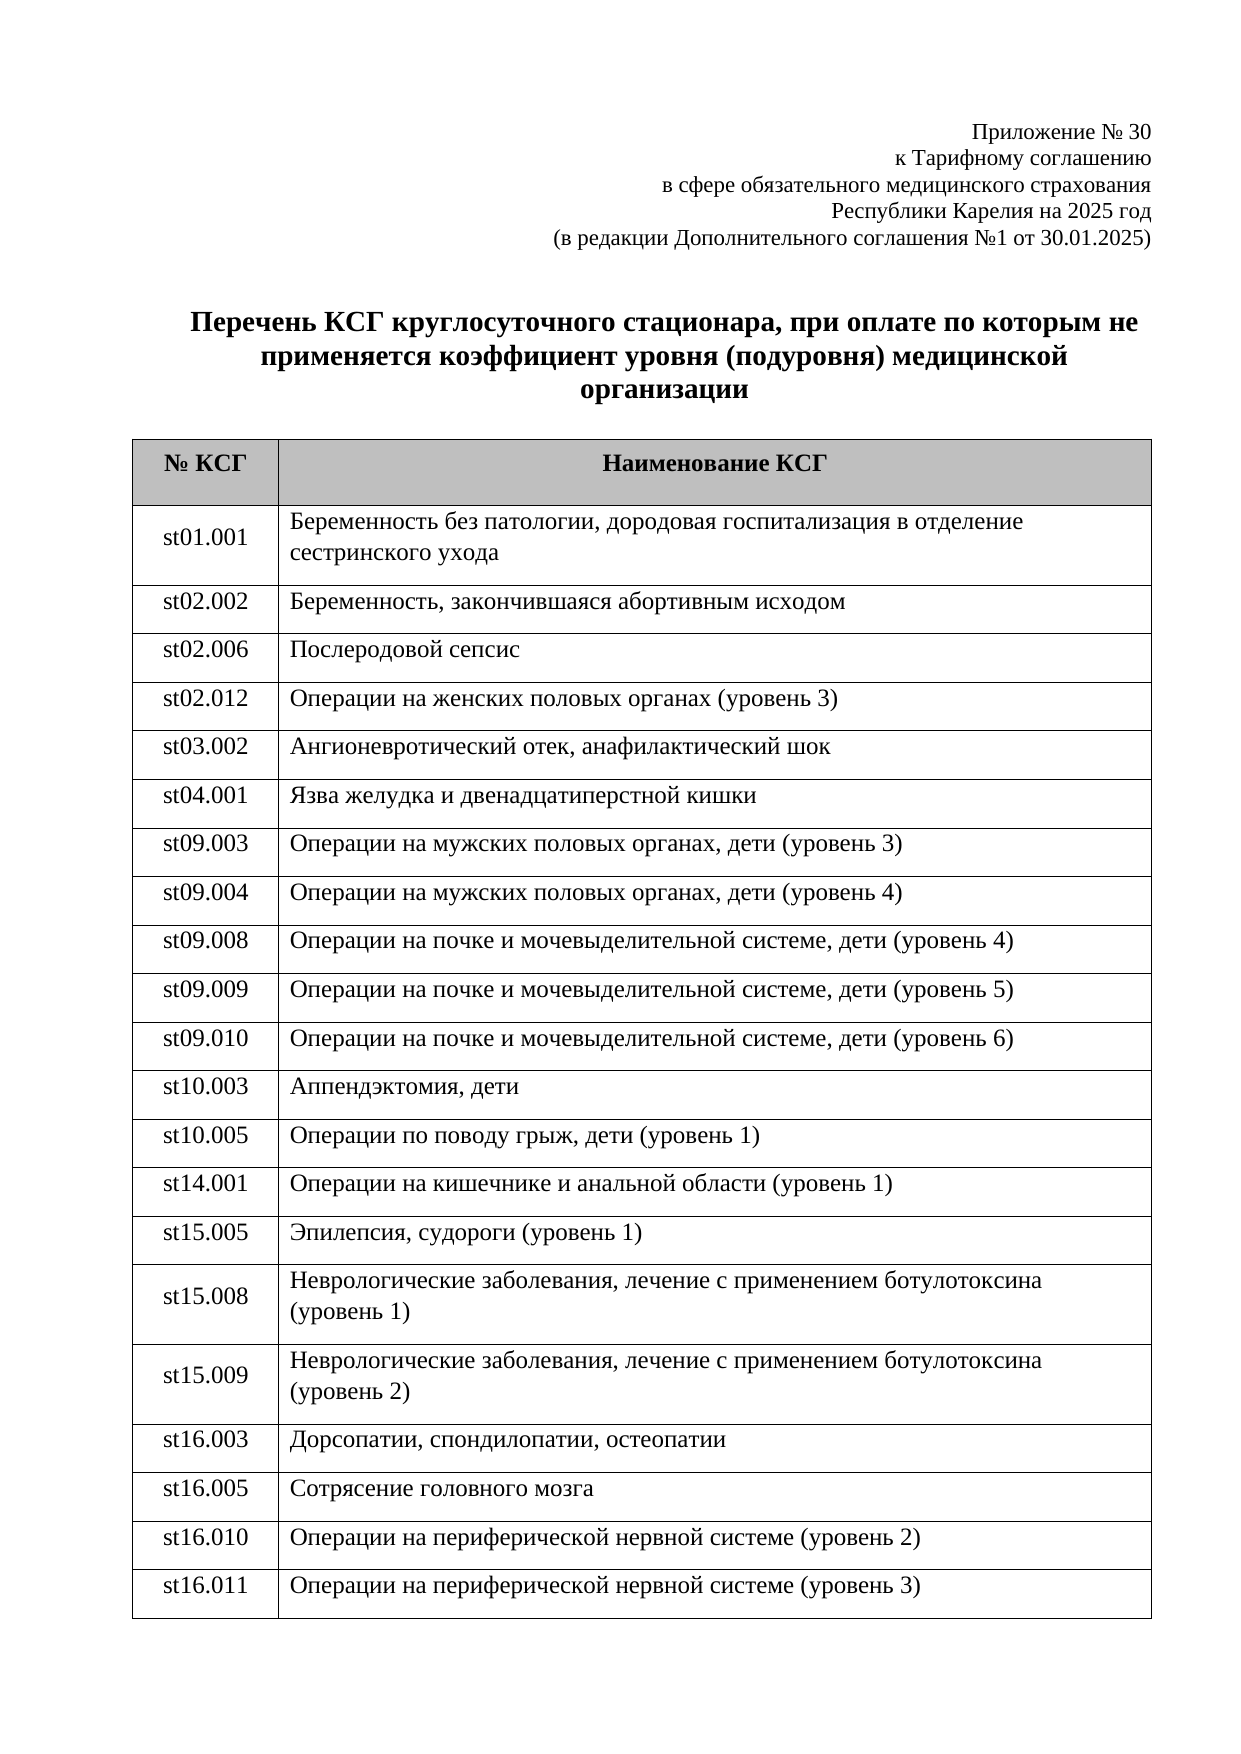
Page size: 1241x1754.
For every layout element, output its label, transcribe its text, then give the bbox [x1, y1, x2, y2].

table_header Наименование КСГ [279, 440, 1151, 505]
table_cell Операции на почке и мочевыделительной системе, дети (уровень 4) [279, 926, 1151, 973]
table_cell Операции на кишечнике и анальной области (уровень 1) [279, 1168, 1151, 1216]
table_cell Операции по поводу грыж, дети (уровень 1) [279, 1120, 1151, 1167]
table_cell Беременность без патологии, дородовая госпитализация в отделение сестринского ухода [279, 506, 1151, 585]
table_cell st16.010 [133, 1522, 278, 1569]
table_header № КСГ [133, 440, 278, 505]
table_cell Аппендэктомия, дети [279, 1071, 1151, 1119]
table_cell st04.001 [133, 780, 278, 827]
table_cell Неврологические заболевания, лечение с применением ботулотоксина (уровень 1) [279, 1265, 1151, 1344]
table_cell st15.009 [133, 1345, 278, 1423]
text к Тарифному соглашению [635, 144, 1152, 171]
table_cell st03.002 [133, 731, 278, 779]
table_cell Операции на женских половых органах (уровень 3) [279, 683, 1151, 730]
table_cell Беременность, закончившаяся абортивным исходом [279, 586, 1151, 633]
table_cell st10.005 [133, 1120, 278, 1167]
table_cell st16.005 [133, 1473, 278, 1521]
table_cell Операции на мужских половых органах, дети (уровень 3) [279, 829, 1151, 876]
table_cell st15.008 [133, 1265, 278, 1344]
table_cell st14.001 [133, 1168, 278, 1216]
text в сфере обязательного медицинского страхования [635, 171, 1152, 197]
table_cell Операции на мужских половых органах, дети (уровень 4) [279, 877, 1151, 924]
table_cell Послеродовой сепсис [279, 634, 1151, 682]
table_cell Операции на почке и мочевыделительной системе, дети (уровень 5) [279, 974, 1151, 1022]
table_cell Ангионевротический отек, анафилактический шок [279, 731, 1151, 779]
table_cell Сотрясение головного мозга [279, 1473, 1151, 1521]
table_cell Язва желудка и двенадцатиперстной кишки [279, 780, 1151, 827]
table_cell st01.001 [133, 506, 278, 585]
text (в редакции Дополнительного соглашения №1 от 30.01.2025) [177, 223, 1152, 250]
table_cell Эпилепсия, судороги (уровень 1) [279, 1217, 1151, 1264]
table_cell st02.012 [133, 683, 278, 730]
table_cell st09.008 [133, 926, 278, 973]
table_cell st15.005 [133, 1217, 278, 1264]
table_cell Операции на периферической нервной системе (уровень 2) [279, 1522, 1151, 1569]
table_cell st16.011 [133, 1570, 278, 1618]
table_cell st02.006 [133, 634, 278, 682]
table_cell Неврологические заболевания, лечение с применением ботулотоксина (уровень 2) [279, 1345, 1151, 1423]
table_cell Операции на периферической нервной системе (уровень 3) [279, 1570, 1151, 1618]
table_cell st10.003 [133, 1071, 278, 1119]
text Перечень КСГ круглосуточного стационара, при оплате по которым не применяется коэффициент уровня (подуровня) медицинской организации [177, 304, 1152, 405]
table_cell Операции на почке и мочевыделительной системе, дети (уровень 6) [279, 1023, 1151, 1070]
table_cell st09.010 [133, 1023, 278, 1070]
table_cell st09.004 [133, 877, 278, 924]
table_cell st09.009 [133, 974, 278, 1022]
table_cell st09.003 [133, 829, 278, 876]
table_cell st16.003 [133, 1425, 278, 1472]
table_cell Дорсопатии, спондилопатии, остеопатии [279, 1425, 1151, 1472]
table_cell st02.002 [133, 586, 278, 633]
text Республики Карелия на 2025 год [177, 197, 1152, 223]
text Приложение № 30 [635, 118, 1152, 144]
